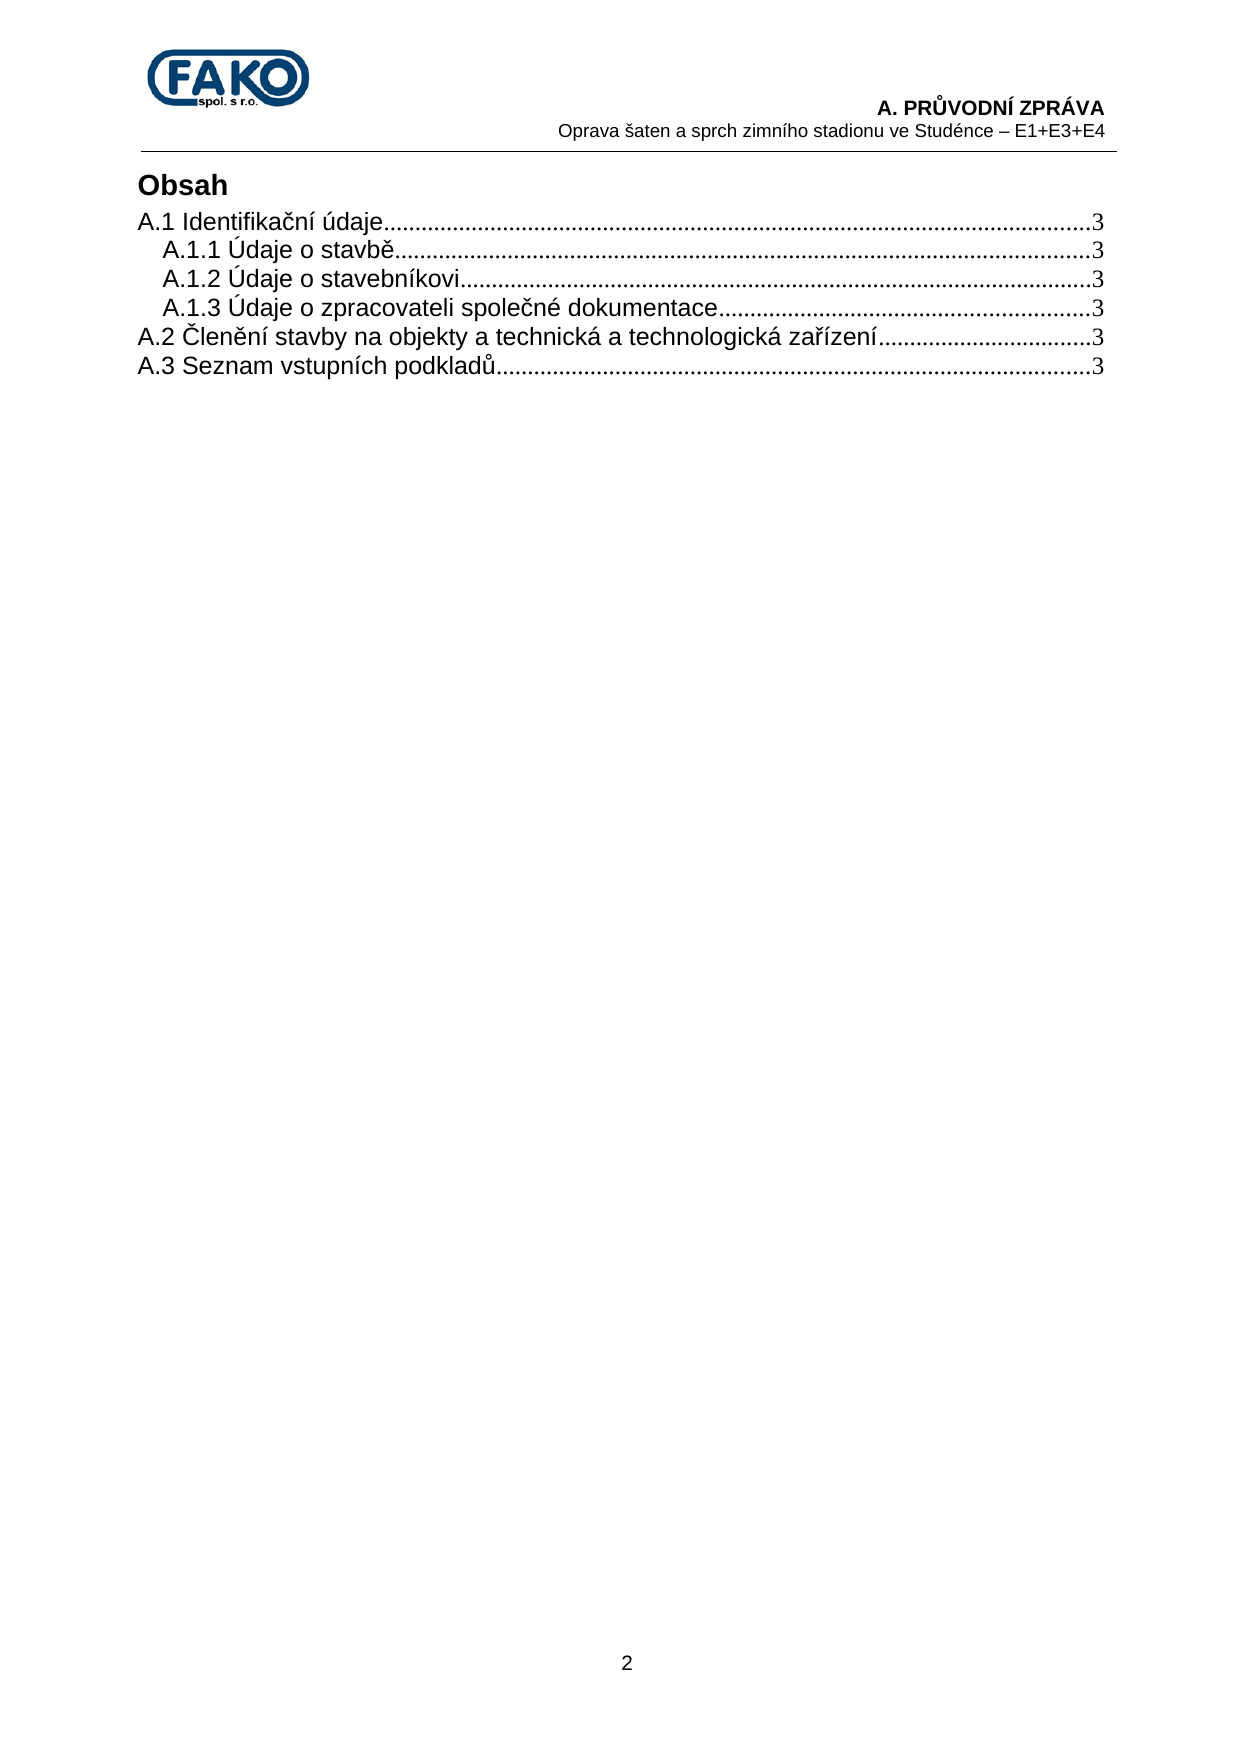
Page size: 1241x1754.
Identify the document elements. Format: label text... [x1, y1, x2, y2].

text A.3 Seznam vstupních podkladů 3 [137, 351, 1105, 380]
text A.1.3 Údaje o zpracovateli společné dokumentace 3 [162, 293, 1105, 322]
text A.1.1 Údaje o stavbě 3 [162, 236, 1105, 264]
text A.1 Identifikační údaje 3 [137, 207, 1105, 236]
text A.2 Členění stavby na objekty a technická a technologická zařízení 3 [137, 322, 1105, 351]
text A.1.2 Údaje o stavebníkovi 3 [162, 264, 1105, 293]
subtitle Obsah [137, 168, 1105, 202]
picture [141, 41, 315, 114]
